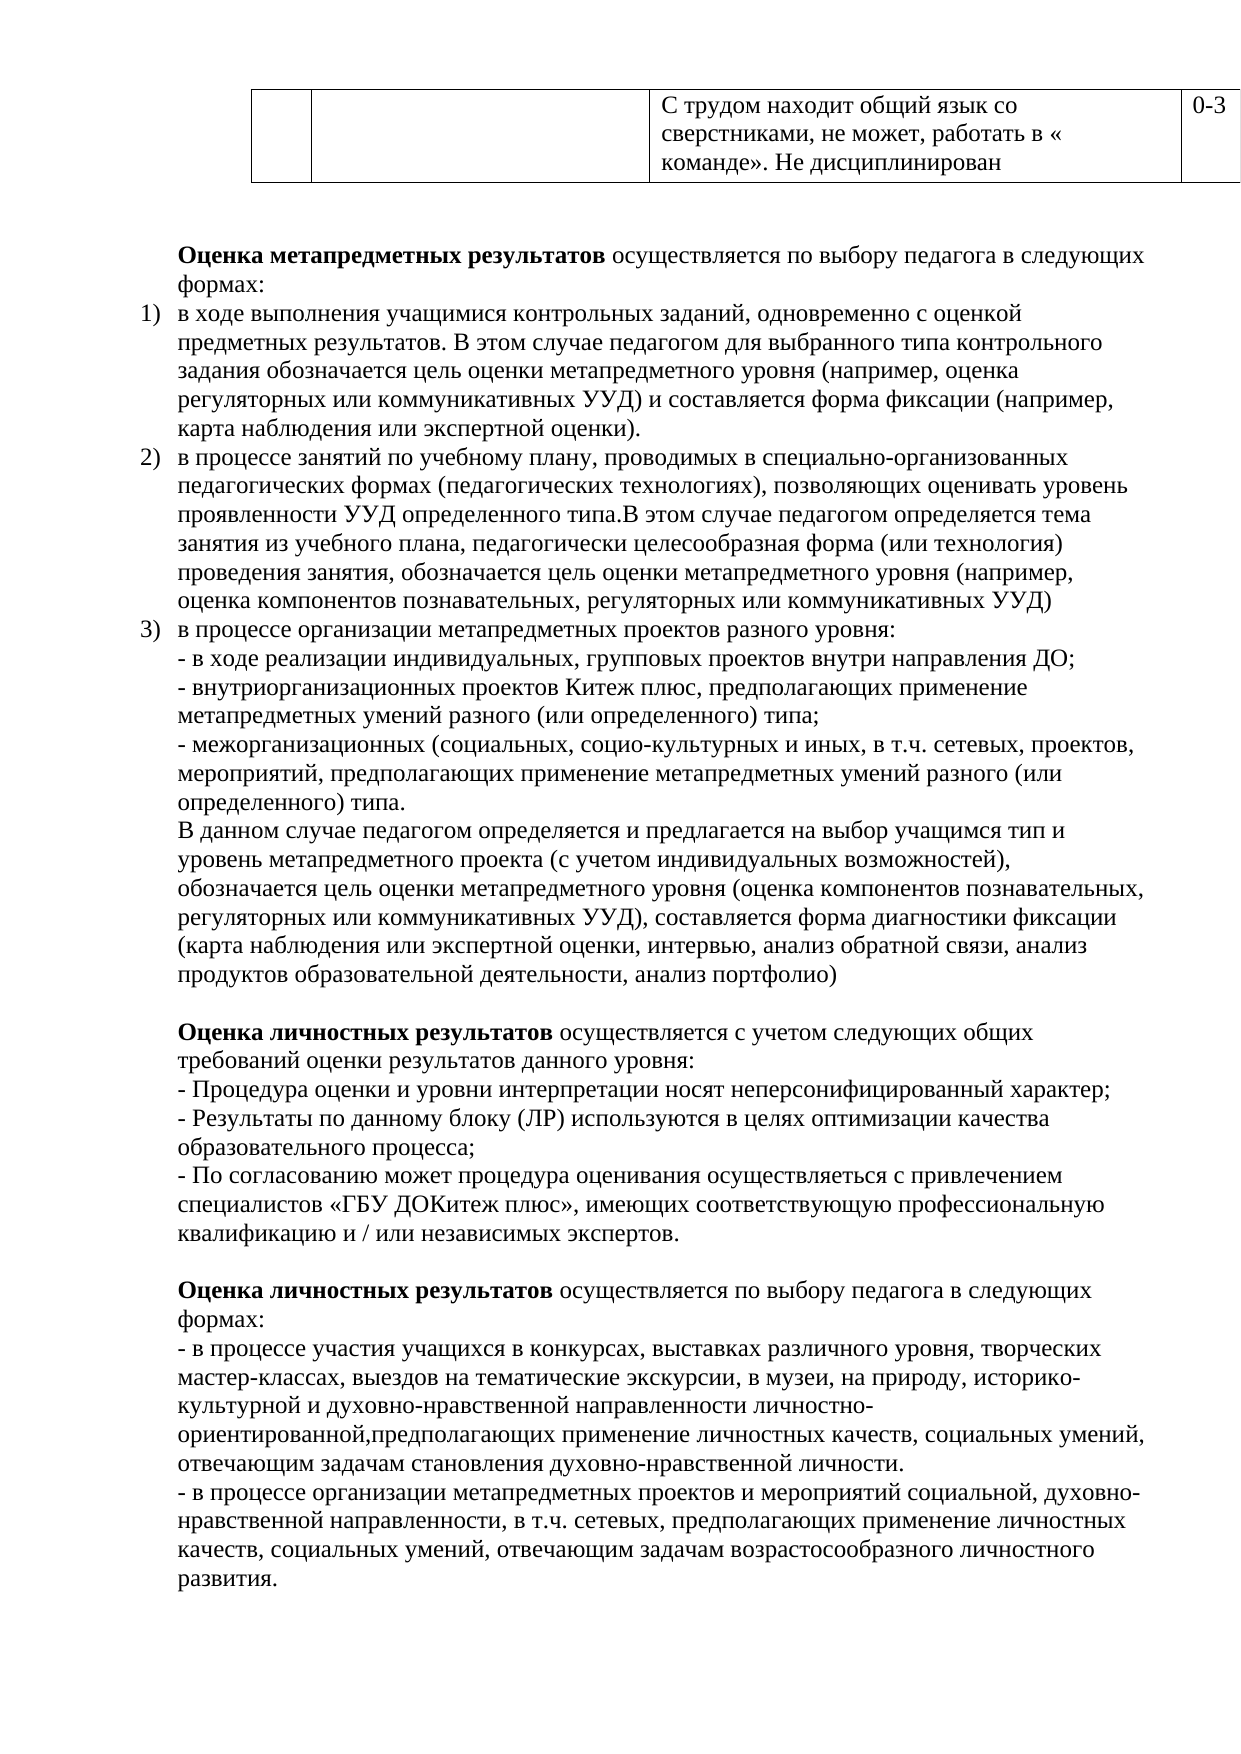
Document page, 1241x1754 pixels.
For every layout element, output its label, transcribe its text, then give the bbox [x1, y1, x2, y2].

text - в процессе участия учащихся в конкурсах, выставках различного уровня, творческих мастер-классах, выездов на тематические экскурсии, в музеи, на природу, историко-культурной и духовно-нравственной направленности личностно-ориентированной,предполагающих применение личностных качеств, социальных умений, отвечающим задачам становления духовно-нравственной личности. [177, 1333, 1152, 1477]
text - Процедура оценки и уровни интерпретации носят неперсонифицированный характер; [177, 1074, 1152, 1103]
text Оценка личностных результатов осуществляется с учетом следующих общих требований оценки результатов данного уровня: [177, 1017, 1152, 1074]
text - внутриорганизационных проектов Китеж плюс, предполагающих применение метапредметных умений разного (или определенного) типа; [177, 672, 1152, 729]
text В данном случае педагогом определяется и предлагается на выбор учащимся тип и уровень метапредметного проекта (с учетом индивидуальных возможностей), обозначается цель оценки метапредметного уровня (оценка компонентов познавательных, регуляторных или коммуникативных УУД), составляется форма диагностики фиксации (карта наблюдения или экспертной оценки, интервью, анализ обратной связи, анализ продуктов образовательной деятельности, анализ портфолио) [177, 816, 1152, 988]
text - Результаты по данному блоку (ЛР) используются в целях оптимизации качества образовательного процесса; [177, 1103, 1152, 1161]
text - межорганизационных (социальных, социо-культурных и иных, в т.ч. сетевых, проектов, мероприятий, предполагающих применение метапредметных умений разного (или определенного) типа. [177, 729, 1152, 816]
table_cell С трудом находит общий язык со сверстниками, не может, работать в « команде». Не дисциплинирован [650, 90, 1181, 182]
list в процессе организации метапредметных проектов разного уровня: [140, 614, 1152, 643]
text - в процессе организации метапредметных проектов и мероприятий социальной, духовно-нравственной направленности, в т.ч. сетевых, предполагающих применение личностных качеств, социальных умений, отвечающим задачам возрастосообразного личностного развития. [177, 1477, 1152, 1592]
text - По согласованию может процедура оценивания осуществляеться с привлечением специалистов «ГБУ ДОКитеж плюс», имеющих соответствующую профессиональную квалификацию и / или независимых экспертов. [177, 1161, 1152, 1247]
table_cell 0-3 [1182, 90, 1240, 182]
text - в ходе реализации индивидуальных, групповых проектов внутри направления ДО; [177, 643, 1152, 672]
list в ходе выполнения учащимися контрольных заданий, одновременно с оценкой предметных результатов. В этом случае педагогом для выбранного типа контрольного задания обозначается цель оценки метапредметного уровня (например, оценка регуляторных или коммуникативных УУД) и составляется форма фиксации (например, карта наблюдения или экспертной оценки). [140, 298, 1152, 442]
text Оценка метапредметных результатов осуществляется по выбору педагога в следующих формах: [177, 241, 1152, 298]
text Оценка личностных результатов осуществляется по выбору педагога в следующих формах: [177, 1276, 1152, 1333]
list в процессе занятий по учебному плану, проводимых в специально-организованных педагогических формах (педагогических технологиях), позволяющих оценивать уровень проявленности УУД определенного типа.В этом случае педагогом определяется тема занятия из учебного плана, педагогически целесообразная форма (или технология) проведения занятия, обозначается цель оценки метапредметного уровня (например, оценка компонентов познавательных, регуляторных или коммуникативных УУД) [140, 442, 1152, 614]
